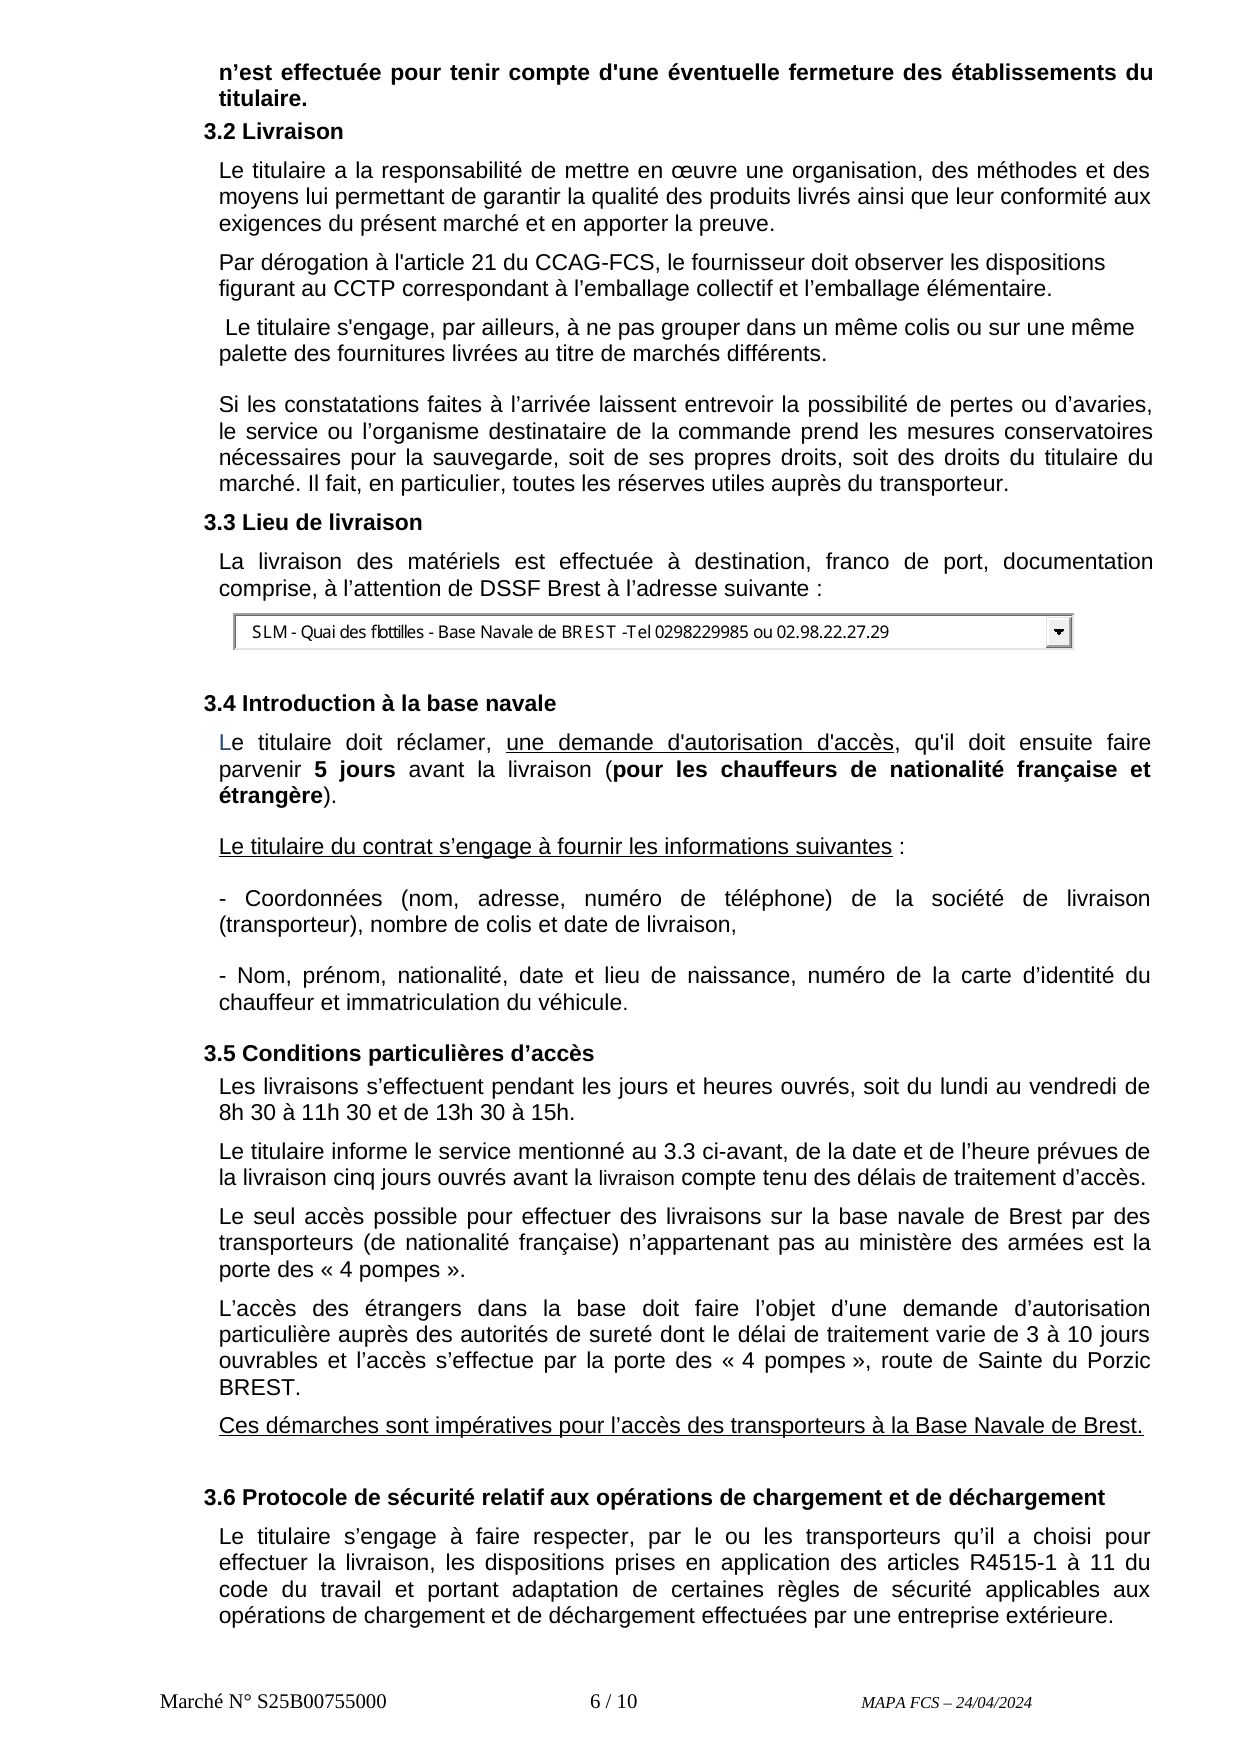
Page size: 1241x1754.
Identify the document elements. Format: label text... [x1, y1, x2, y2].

text Par dérogation à l'article 21 du CCAG-FCS, le fournisseur doit observer les dispositions figurant au CCTP correspondant à l’emballage collectif et l’emballage élémentaire. [218, 248, 1152, 301]
text L’accès des étrangers dans la base doit faire l’objet d’une demande d’autorisation particulière auprès des autorités de sureté dont le délai de traitement varie de 3 à 10 jours ouvrables et l’accès s’effectue par la porte des « 4 pompes », route de Sainte du Porzic BREST. [218, 1294, 1152, 1400]
text La livraison des matériels est effectuée à destination, franco de port, documentation comprise, à l’attention de DSSF Brest à l’adresse suivante : [218, 548, 1154, 601]
text Le titulaire s'engage, par ailleurs, à ne pas grouper dans un même colis ou sur une même palette des fournitures livrées au titre de marchés différents. [218, 314, 1152, 366]
text - Nom, prénom, nationalité, date et lieu de naissance, numéro de la carte d’identité du chauffeur et immatriculation du véhicule. [218, 962, 1152, 1015]
text Le titulaire s’engage à faire respecter, par le ou les transporteurs qu’il a choisi pour effectuer la livraison, les dispositions prises en application des articles R4515-1 à 11 du code du travail et portant adaptation de certaines règles de sécurité applicables aux opérations de chargement et de déchargement effectuées par une entreprise extérieure. [218, 1523, 1152, 1628]
text Le titulaire doit réclamer, une demande d'autorisation d'accès, qu'il doit ensuite faire parvenir 5 jours avant la livraison (pour les chauffeurs de nationalité française et étrangère). [218, 729, 1152, 808]
text Les livraisons s’effectuent pendant les jours et heures ouvrés, soit du lundi au vendredi de 8h 30 à 11h 30 et de 13h 30 à 15h. [218, 1073, 1152, 1125]
text 3.5 Conditions particulières d’accès [204, 1040, 1154, 1066]
text - Coordonnées (nom, adresse, numéro de téléphone) de la société de livraison (transporteur), nombre de colis et date de livraison, [218, 884, 1152, 937]
text 3.4 Introduction à la base navale [204, 690, 1154, 717]
text Le titulaire a la responsabilité de mettre en œuvre une organisation, des méthodes et des moyens lui permettant de garantir la qualité des produits livrés ainsi que leur conformité aux exigences du présent marché et en apporter la preuve. [218, 157, 1152, 236]
text Ces démarches sont impératives pour l’accès des transporteurs à la Base Navale de Brest. [218, 1412, 1152, 1439]
text Si les constatations faites à l’arrivée laissent entrevoir la possibilité de pertes ou d’avaries, le service ou l’organisme destinataire de la commande prend les mesures conservatoires nécessaires pour la sauvegarde, soit de ses propres droits, soit des droits du titulaire du marché. Il fait, en particulier, toutes les réserves utiles auprès du transporteur. [218, 391, 1154, 497]
subtitle 3.3 Lieu de livraison [204, 509, 1154, 536]
text Le titulaire informe le service mentionné au 3.3 ci-avant, de la date et de l’heure prévues de la livraison cinq jours ouvrés avant la livraison compte tenu des délais de traitement d’accès. [218, 1138, 1152, 1191]
subtitle 3.2 Livraison [204, 118, 1154, 144]
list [218, 59, 1154, 112]
text Le seul accès possible pour effectuer des livraisons sur la base navale de Brest par des transporteurs (de nationalité française) n’appartenant pas au ministère des armées est la porte des « 4 pompes ». [218, 1203, 1152, 1282]
text 3.6 Protocole de sécurité relatif aux opérations de chargement et de déchargement [204, 1484, 1154, 1510]
text Le titulaire du contrat s’engage à fournir les informations suivantes : [218, 833, 1152, 859]
